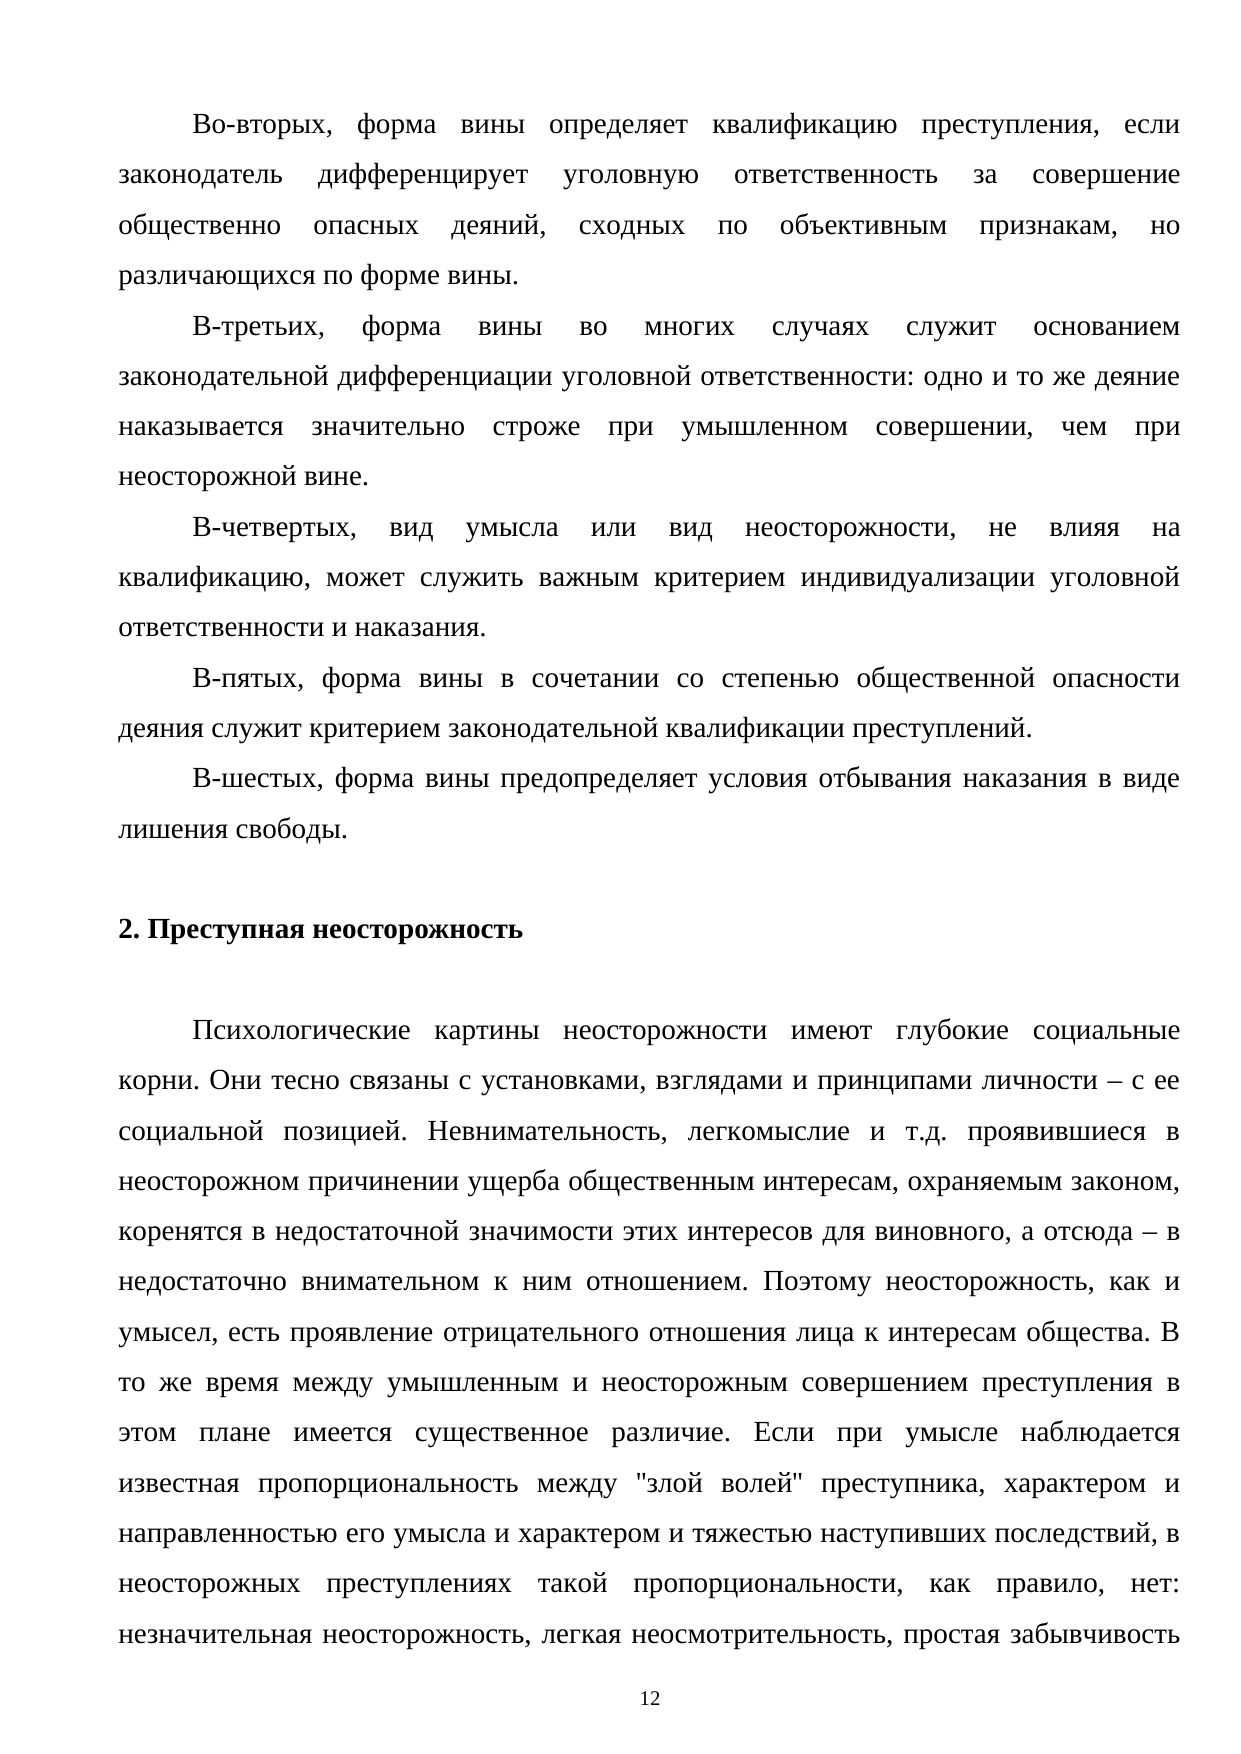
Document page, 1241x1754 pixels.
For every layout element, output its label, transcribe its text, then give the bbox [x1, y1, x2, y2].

text В-пятых, форма вины в сочетании со степенью общественной опасности деяния служит критерием законодательной квалификации преступлений. [118, 660, 1181, 744]
text В-третьих, форма вины во многих случаях служит основанием законодательной дифференциации уголовной ответственности: одно и то же деяние наказывается значительно строже при умышленном совершении, чем при неосторожной вине. [118, 308, 1181, 492]
text В-шестых, форма вины предопределяет условия отбывания наказания в виде лишения свободы. [118, 760, 1181, 844]
text В-четвертых, вид умысла или вид неосторожности, не влияя на квалификацию, может служить важным критерием индивидуализации уголовной ответственности и наказания. [118, 509, 1181, 643]
text Во-вторых, форма вины определяет квалификацию преступления, если законодатель дифференцирует уголовную ответственность за совершение общественно опасных деяний, сходных по объективным признакам, но различающихся по форме вины. [118, 106, 1181, 291]
subtitle 2. Преступная неосторожность [118, 911, 1181, 945]
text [118, 1012, 1181, 1649]
